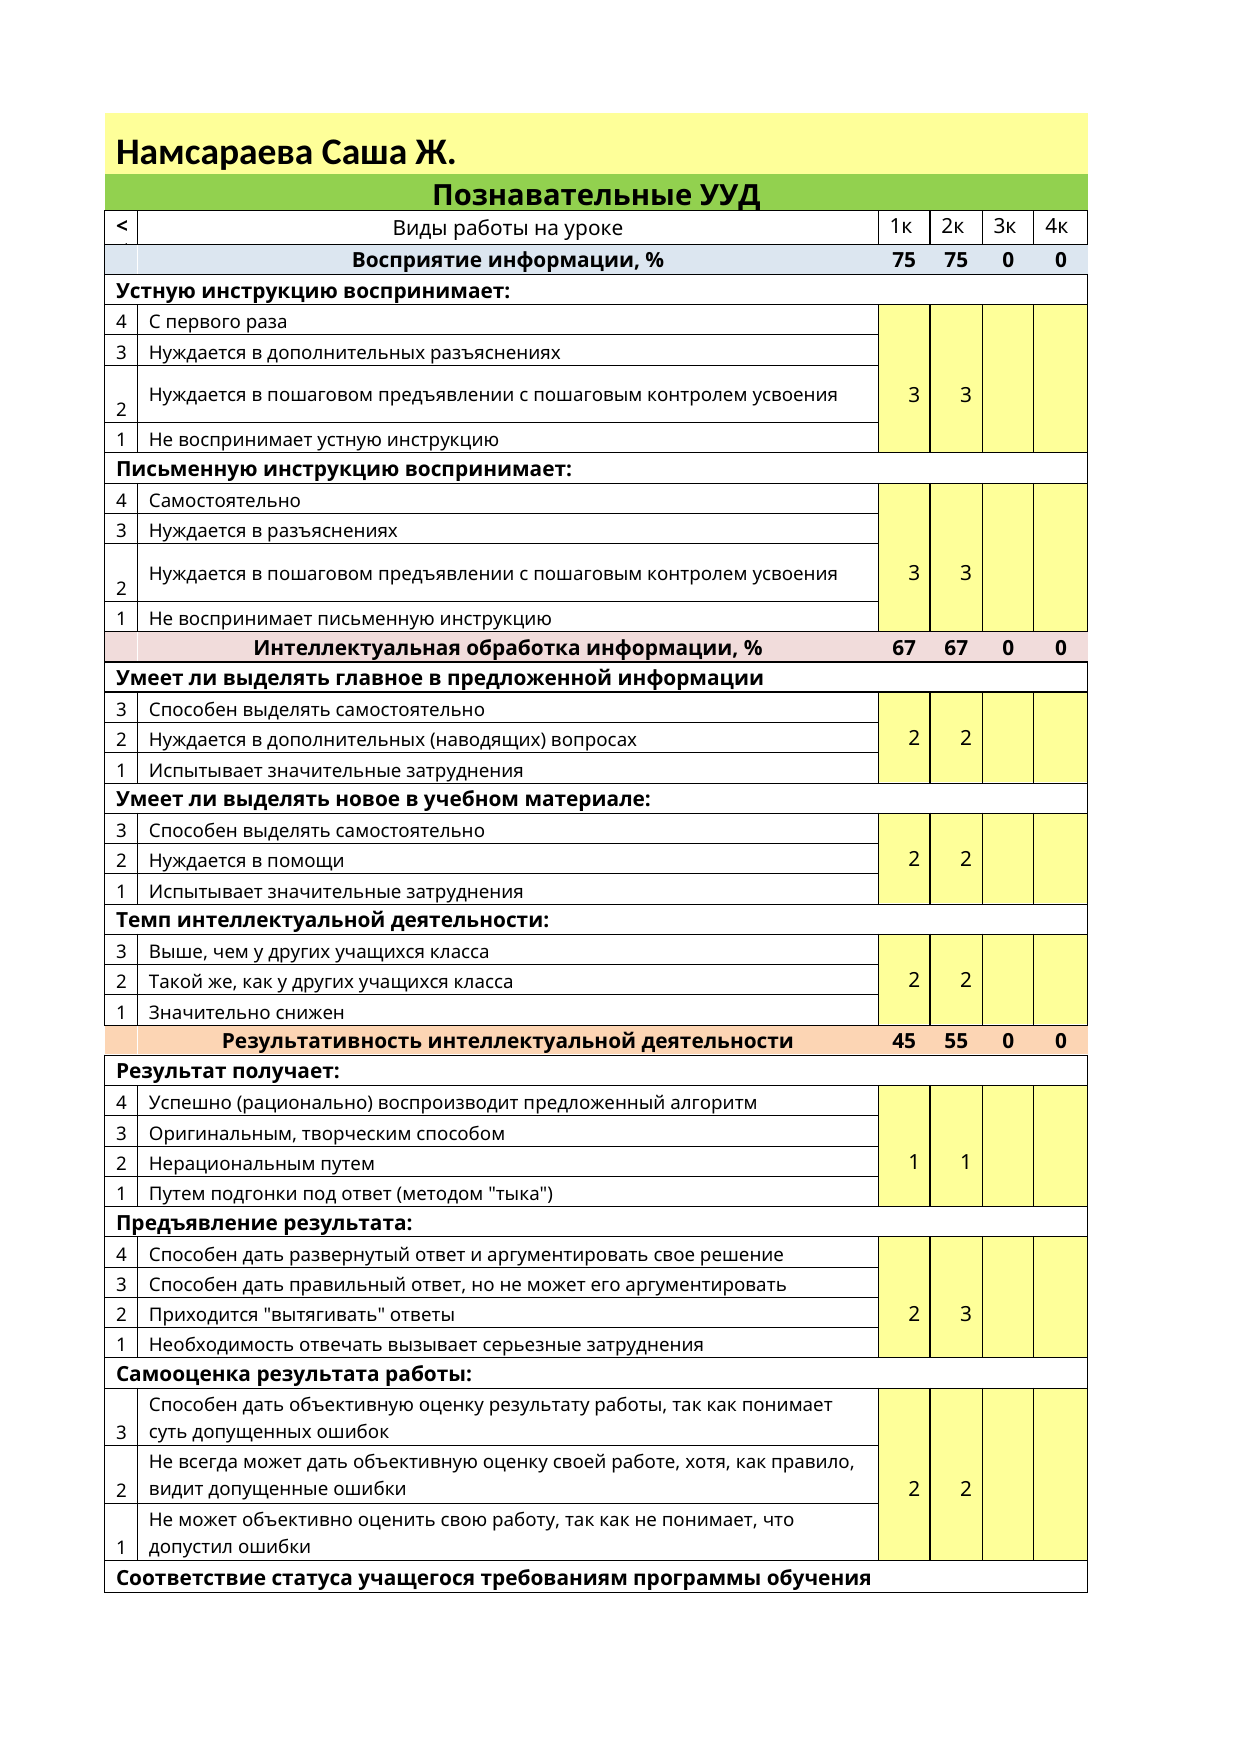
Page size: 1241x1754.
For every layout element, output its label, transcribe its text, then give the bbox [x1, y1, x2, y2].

table_cell 3 [879, 365, 929, 422]
table_cell [983, 814, 1033, 843]
table_cell Испытывает значительные затруднения [138, 874, 878, 903]
table_cell 2 [931, 843, 982, 873]
table_cell 2 [105, 1147, 137, 1176]
table_cell 1 [105, 1504, 137, 1560]
table_cell 0 [982, 1026, 1034, 1054]
table_cell 3 [105, 814, 137, 843]
table_cell Такой же, как у других учащихся класса [138, 965, 878, 994]
table_cell Результативность интеллектуальной деятельности [138, 1026, 878, 1054]
table_cell Путем подгонки под ответ (методом "тыка") [138, 1177, 878, 1206]
table_cell [983, 543, 1033, 601]
table_cell [983, 1146, 1033, 1176]
table_cell 2 [105, 844, 137, 873]
table_cell [1034, 693, 1087, 722]
table_cell [879, 873, 929, 903]
table_cell 3 [879, 543, 929, 601]
table_cell Виды работы на уроке [138, 211, 878, 244]
table_cell [983, 994, 1033, 1024]
table_cell [931, 1086, 982, 1115]
table_cell 4 [105, 305, 137, 334]
table_cell [879, 1503, 929, 1560]
table_cell Результат получает: [105, 1056, 1087, 1085]
table_cell [1034, 1146, 1087, 1176]
table_cell [1034, 722, 1087, 752]
table_cell 2 [931, 964, 982, 994]
table_cell [1034, 1445, 1087, 1503]
table_cell [983, 843, 1033, 873]
table_cell Не воспринимает письменную инструкцию [138, 602, 878, 631]
table_cell 67 [878, 632, 930, 661]
table_cell [983, 1267, 1033, 1297]
table_cell 3 [105, 1389, 137, 1445]
table_cell Не воспринимает устную инструкцию [138, 423, 878, 452]
table_cell [983, 1327, 1033, 1357]
table_cell Способен дать объективную оценку результату работы, так как понимает суть допущенных ошибок [138, 1389, 878, 1445]
table_cell 0 [982, 632, 1034, 661]
table_cell [983, 873, 1033, 903]
table_cell 0 [1034, 1026, 1088, 1054]
table_cell [1034, 601, 1087, 631]
table_cell Нуждается в помощи [138, 844, 878, 873]
table_cell [1034, 814, 1087, 843]
table_cell [931, 1327, 982, 1357]
table_cell [983, 693, 1033, 722]
table_cell [931, 334, 982, 365]
table_cell [879, 334, 929, 365]
table_cell 3 [105, 693, 137, 722]
table_cell [879, 693, 929, 722]
table_cell Приходится "вытягивать" ответы [138, 1298, 878, 1327]
table_cell [983, 1389, 1033, 1445]
table_cell Самостоятельно [138, 484, 878, 513]
table_cell 1 [879, 1115, 929, 1176]
table_cell 2 [105, 965, 137, 994]
table_cell Темп интеллектуальной деятельности: [105, 905, 1087, 933]
table_cell [879, 935, 929, 964]
table_cell [879, 601, 929, 631]
table_cell 1 [105, 423, 137, 452]
table_cell [1034, 843, 1087, 873]
table_cell Нуждается в пошаговом предъявлении с пошаговым контролем усвоения [138, 544, 878, 601]
table_cell [983, 1237, 1033, 1267]
table_cell 1 [931, 1115, 982, 1176]
table_cell [1034, 994, 1087, 1024]
table_cell [879, 1237, 929, 1267]
table_cell [1034, 484, 1087, 513]
table_cell [1034, 543, 1087, 601]
table_cell 3 [105, 1116, 137, 1146]
table_cell 1 [105, 753, 137, 782]
table_cell [1034, 1237, 1087, 1267]
table_cell [879, 1176, 929, 1206]
table_cell [879, 422, 929, 452]
table_cell Не всегда может дать объективную оценку своей работе, хотя, как правило, видит допущенные ошибки [138, 1446, 878, 1503]
table_cell [983, 513, 1033, 543]
table_cell [1034, 422, 1087, 452]
table_cell Нуждается в дополнительных (наводящих) вопросах [138, 723, 878, 752]
table_cell 3 [105, 335, 137, 365]
table_cell Способен выделять самостоятельно [138, 814, 878, 843]
table_cell 55 [930, 1026, 982, 1054]
table_cell 2 [105, 723, 137, 752]
table_cell [879, 814, 929, 843]
table_cell [1034, 334, 1087, 365]
table_cell Не может объективно оценить свою работу, так как не понимает, что допустил ошибки [138, 1504, 878, 1560]
table_cell 4кл [1034, 211, 1087, 244]
table_cell 2 [105, 366, 137, 422]
table_cell [1034, 1503, 1087, 1560]
table_cell 3 [931, 365, 982, 422]
table_cell Восприятие информации, % [138, 245, 878, 274]
table_cell Нуждается в разъяснениях [138, 514, 878, 543]
table_cell 4 [105, 484, 137, 513]
table_cell Нуждается в пошаговом предъявлении с пошаговым контролем усвоения [138, 366, 878, 422]
table_cell [983, 305, 1033, 334]
table_cell 2 [105, 1446, 137, 1503]
table_cell Письменную инструкцию воспринимает: [105, 453, 1087, 483]
table_cell [931, 1389, 982, 1445]
table_cell [983, 752, 1033, 782]
table_cell [983, 484, 1033, 513]
table_cell [1034, 964, 1087, 994]
table_cell 1 [105, 1177, 137, 1206]
table_cell [1034, 1297, 1087, 1327]
table_cell [879, 1327, 929, 1357]
table_cell [931, 935, 982, 964]
table_cell С первого раза [138, 305, 878, 334]
table_cell 2 [879, 1267, 929, 1327]
table_cell [931, 305, 982, 334]
table_cell [1034, 1086, 1087, 1115]
table_cell [931, 513, 982, 543]
table_cell 1кл [879, 211, 929, 244]
table_cell Нуждается в дополнительных разъяснениях [138, 335, 878, 365]
table_cell 2кл [931, 211, 982, 244]
table_cell [931, 422, 982, 452]
table_cell [983, 1086, 1033, 1115]
table_cell [931, 873, 982, 903]
table_cell Способен дать развернутый ответ и аргументировать свое решение [138, 1237, 878, 1267]
table_cell [983, 935, 1033, 964]
table_cell [105, 632, 137, 661]
table_cell 2 [105, 1298, 137, 1327]
table_cell 1 [105, 602, 137, 631]
table_cell 4 [105, 1086, 137, 1115]
table_cell 3 [105, 514, 137, 543]
table_cell [931, 1503, 982, 1560]
table_cell 2 [879, 722, 929, 752]
table_cell [1034, 1327, 1087, 1357]
table_cell [931, 693, 982, 722]
table_cell [879, 484, 929, 513]
table_cell [1034, 513, 1087, 543]
table_cell Испытывает значительные затруднения [138, 753, 878, 782]
table_cell [879, 305, 929, 334]
table_cell [983, 964, 1033, 994]
table_cell Умеет ли выделять новое в учебном материале: [105, 784, 1087, 812]
table_cell [931, 1176, 982, 1206]
table_cell [1034, 365, 1087, 422]
table_cell 0 [1034, 632, 1088, 661]
table_cell Успешно (рационально) воспроизводит предложенный алгоритм [138, 1086, 878, 1115]
table_cell 3 [105, 1268, 137, 1297]
table_cell Познавательные УУД [105, 174, 1088, 210]
table_cell [1034, 1176, 1087, 1206]
table_cell Устную инструкцию воспринимает: [105, 275, 1087, 304]
table_cell [105, 1026, 137, 1054]
table_cell Самооценка результата работы: [105, 1358, 1087, 1388]
table_cell [983, 1115, 1033, 1146]
table_cell 3 [105, 935, 137, 964]
table_cell [1034, 1389, 1087, 1445]
table_cell 1 [105, 874, 137, 903]
table_cell 75 [930, 245, 982, 274]
table_cell Выше, чем у других учащихся класса [138, 935, 878, 964]
table_cell 1 [105, 995, 137, 1024]
table_cell 2 [879, 1445, 929, 1503]
table_cell [983, 1176, 1033, 1206]
table_cell 3 [931, 1267, 982, 1327]
table_cell Предъявление результата: [105, 1207, 1087, 1236]
table_cell [983, 601, 1033, 631]
table_cell 2 [105, 544, 137, 601]
table_cell [1034, 1115, 1087, 1146]
table_cell [931, 601, 982, 631]
table_cell [931, 814, 982, 843]
table_cell 0 [1034, 245, 1088, 274]
table_cell [983, 365, 1033, 422]
table_cell 2 [879, 964, 929, 994]
table_cell [1034, 873, 1087, 903]
table_cell 2 [931, 722, 982, 752]
table_cell [879, 513, 929, 543]
table_cell [1034, 305, 1087, 334]
table_cell 45 [878, 1026, 930, 1054]
table_cell Интеллектуальная обработка информации, % [138, 632, 878, 661]
table_cell 0 [982, 245, 1034, 274]
table_cell 2 [931, 1445, 982, 1503]
table_cell 67 [930, 632, 982, 661]
table_cell [931, 994, 982, 1024]
table_cell [1034, 935, 1087, 964]
table_cell 1 [105, 1328, 137, 1357]
table_cell [983, 334, 1033, 365]
table_cell [983, 1503, 1033, 1560]
table_cell [1034, 1267, 1087, 1297]
table_cell [879, 752, 929, 782]
table_cell 2 [879, 843, 929, 873]
table_cell [931, 484, 982, 513]
table_header Намсараева Саша Ж. [105, 113, 1088, 174]
table_cell [983, 1297, 1033, 1327]
table_cell Способен выделять самостоятельно [138, 693, 878, 722]
table_cell [1034, 752, 1087, 782]
table_cell Умеет ли выделять главное в предложенной информации [105, 663, 1087, 691]
table_cell < < 0 [105, 211, 137, 244]
table_cell Значительно снижен [138, 995, 878, 1024]
table_cell [931, 1237, 982, 1267]
table_cell [879, 1086, 929, 1115]
table_cell [879, 1389, 929, 1445]
table_cell 75 [878, 245, 930, 274]
table_cell [983, 1445, 1033, 1503]
table_cell [105, 245, 137, 274]
table_cell 3 [931, 543, 982, 601]
table_cell Нерациональным путем [138, 1147, 878, 1176]
table_cell [983, 422, 1033, 452]
table_cell 3кл [983, 211, 1033, 244]
table_cell 4 [105, 1237, 137, 1267]
table_cell [931, 752, 982, 782]
table_cell Способен дать правильный ответ, но не может его аргументировать [138, 1268, 878, 1297]
table_cell [983, 722, 1033, 752]
table_cell Соответствие статуса учащегося требованиям программы обучения [105, 1561, 1087, 1592]
table_cell Оригинальным, творческим способом [138, 1116, 878, 1146]
table_cell [879, 994, 929, 1024]
table_cell Необходимость отвечать вызывает серьезные затруднения [138, 1328, 878, 1357]
